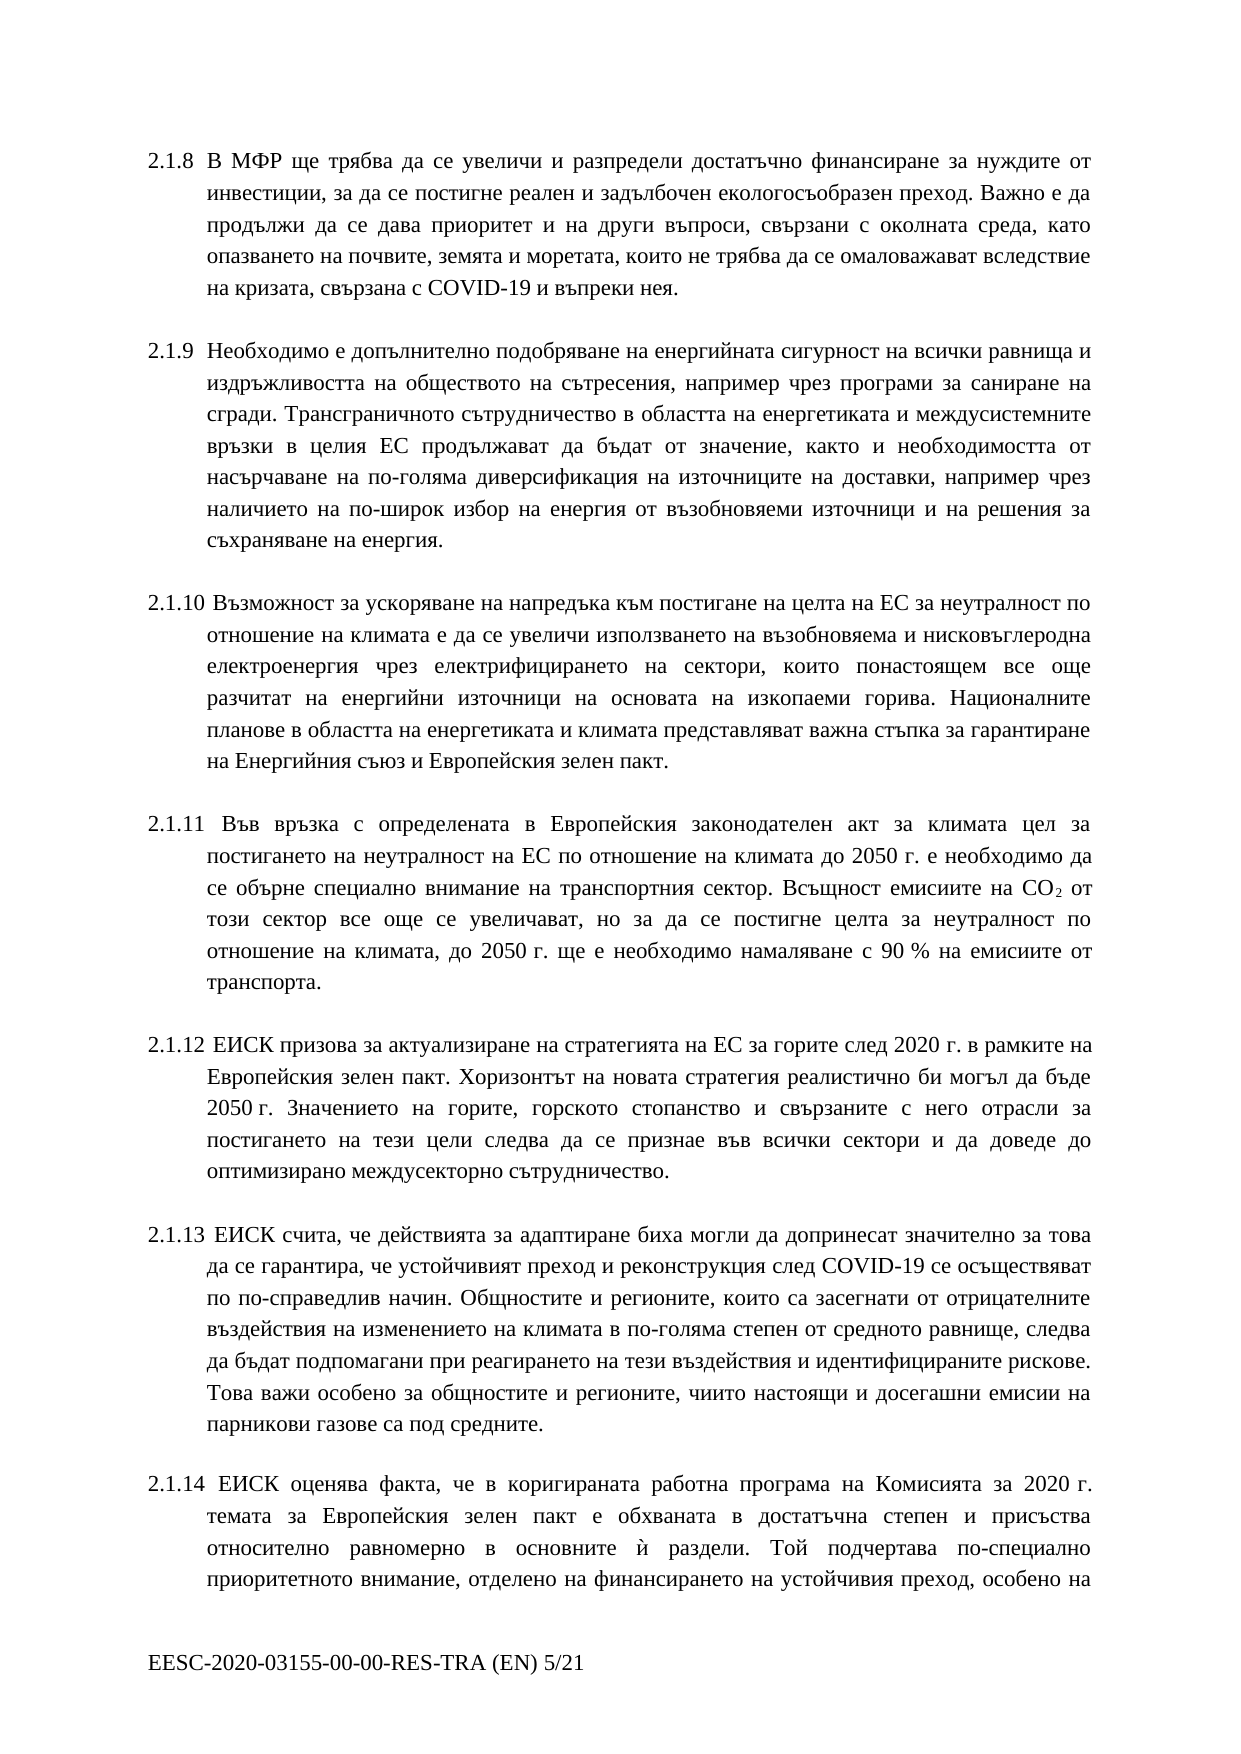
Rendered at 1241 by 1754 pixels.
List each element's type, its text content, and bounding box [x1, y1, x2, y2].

subtitle ЕИСК призова за актуализиране на стратегията на ЕС за горите след 2020 г. в рамките на Европейския зелен пакт. Хоризонтът на новата стратегия реалистично би могъл да бъде 2050 г. Значението на горите, горското стопанство и свързаните с него отрасли за постигането на тези цели следва да се признае във всички сектори и да доведе до оптимизирано междусекторно сътрудничество. [148, 1031, 1093, 1184]
subtitle В МФР ще трябва да се увеличи и разпредели достатъчно финансиране за нуждите от инвестиции, за да се постигне реален и задълбочен екологосъобразен преход. Важно е да продължи да се дава приоритет и на други въпроси, свързани с околната среда, като опазването на почвите, земята и моретата, които не трябва да се омаловажават вследствие на кризата, свързана с COVID-19 и въпреки нея. [148, 148, 1093, 300]
subtitle ЕИСК счита, че действията за адаптиране биха могли да допринесат значително за това да се гарантира, че устойчивият преход и реконструкция след COVID-19 се осъществяват по по-справедлив начин. Общностите и регионите, които са засегнати от отрицателните въздействия на изменението на климата в по-голяма степен от средното равнище, следва да бъдат подпомагани при реагирането на тези въздействия и идентифицираните рискове. Това важи особено за общностите и регионите, чиито настоящи и досегашни емисии на парникови газове са под средните. [148, 1221, 1093, 1436]
subtitle Необходимо е допълнително подобряване на енергийната сигурност на всички равнища и издръжливостта на обществото на сътресения, например чрез програми за саниране на сгради. Трансграничното сътрудничество в областта на енергетиката и междусистемните връзки в целия ЕС продължават да бъдат от значение, както и необходимостта от насърчаване на по-голяма диверсификация на източниците на доставки, например чрез наличието на по-широк избор на енергия от възобновяеми източници и на решения за съхраняване на енергия. [148, 337, 1093, 553]
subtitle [148, 1470, 1093, 1591]
subtitle Във връзка с определената в Европейския законодателен акт за климата цел за постигането на неутралност на ЕС по отношение на климата до 2050 г. е необходимо да се обърне специално внимание на транспортния сектор. Всъщност емисиите на CO2 от този сектор все още се увеличават, но за да се постигне целта за неутралност по отношение на климата, до 2050 г. ще е необходимо намаляване с 90 % на емисиите от транспорта. [148, 810, 1093, 994]
subtitle Възможност за ускоряване на напредъка към постигане на целта на ЕС за неутралност по отношение на климата е да се увеличи използването на възобновяема и нисковъглеродна електроенергия чрез електрифицирането на сектори, които понастоящем все още разчитат на енергийни източници на основата на изкопаеми горива. Националните планове в областта на енергетиката и климата представляват важна стъпка за гарантиране на Енергийния съюз и Европейския зелен пакт. [148, 589, 1093, 774]
